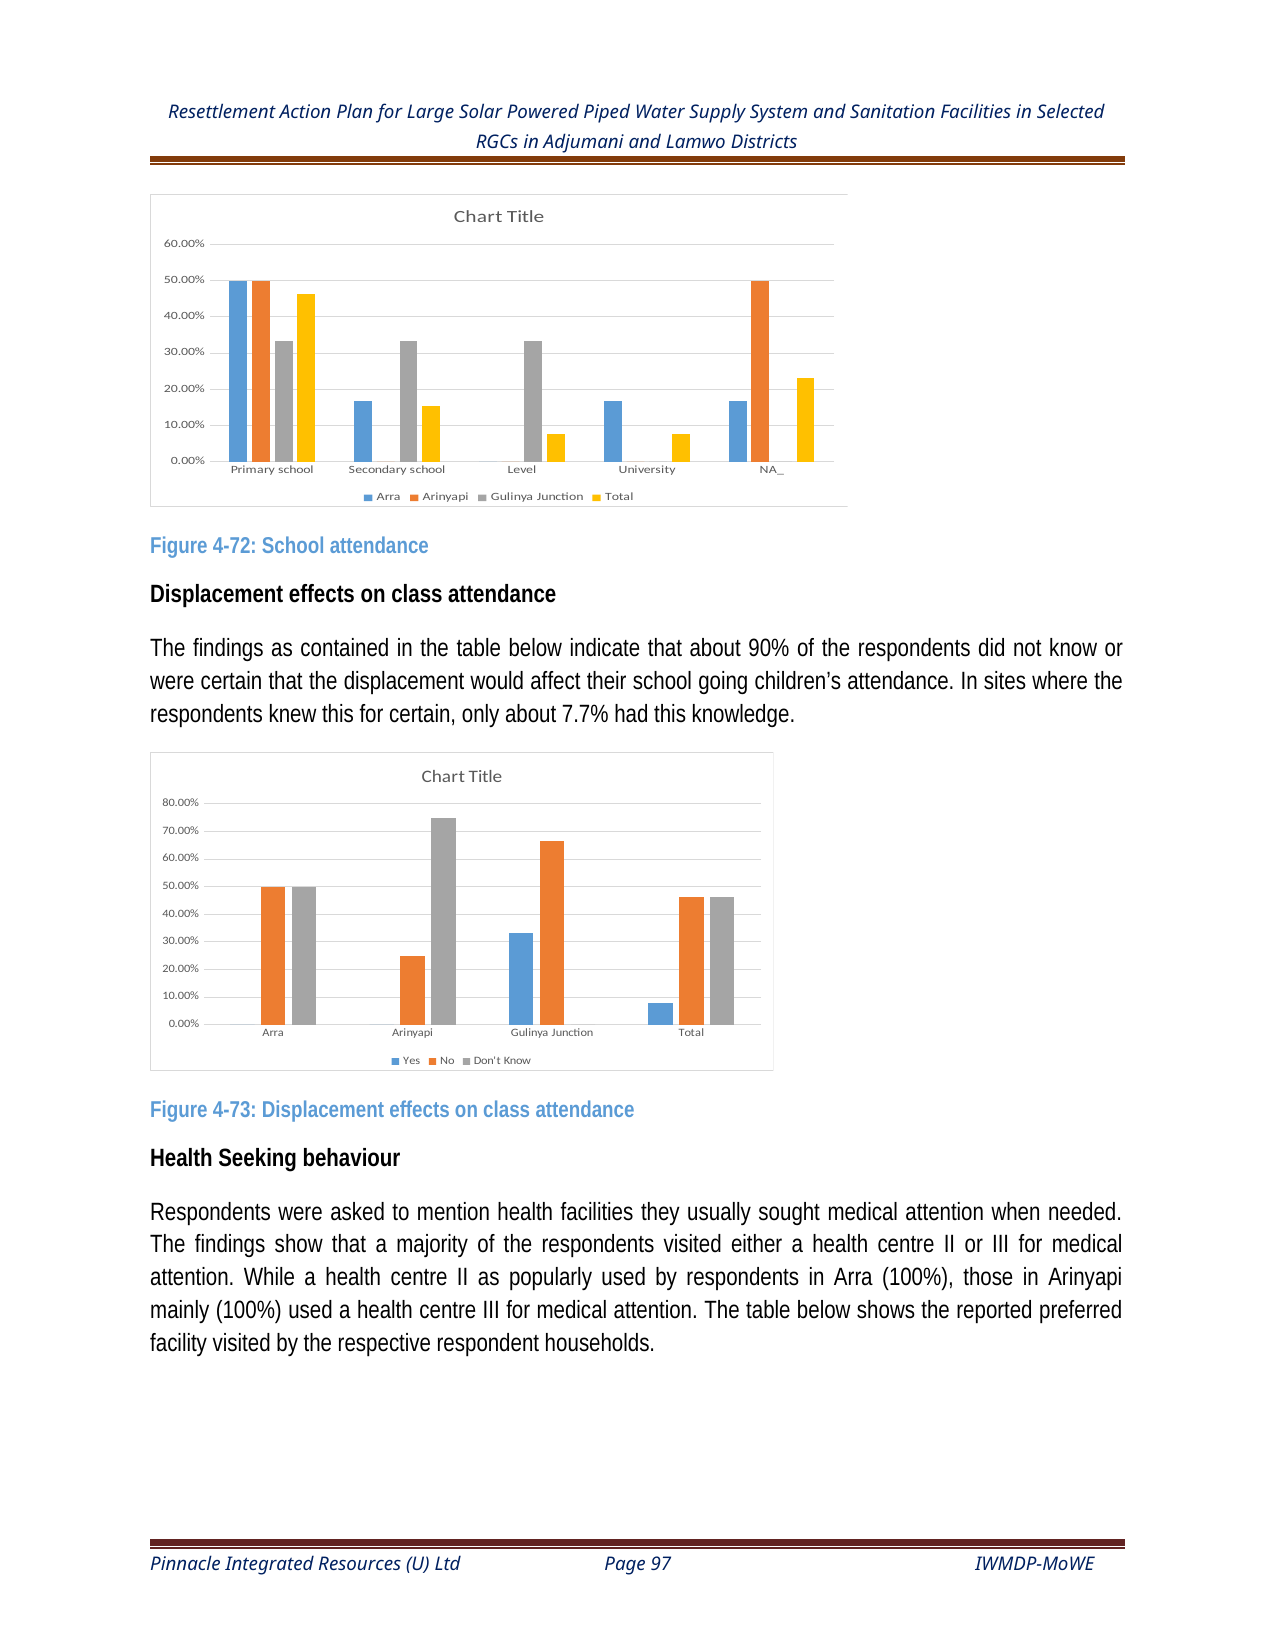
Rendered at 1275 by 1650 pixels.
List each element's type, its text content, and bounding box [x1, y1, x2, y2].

text Health Seeking behaviour [150, 1143, 1125, 1171]
text Figure 4-73: Displacement effects on class attendance [150, 1096, 1125, 1122]
text Displacement effects on class attendance [150, 579, 1125, 608]
text The findings as contained in the table below indicate that about 90% of the respondents did not know or were certain that the displacement would affect their school going children’s attendance. In sites where the respondents knew this for certain, only about 7.7% had this knowledge. [150, 633, 1125, 727]
text Figure 4-72: School attendance [150, 532, 1125, 558]
text Respondents were asked to mention health facilities they usually sought medical attention when needed. The findings show that a majority of the respondents visited either a health centre II or III for medical attention. While a health centre II as popularly used by respondents in Arra (100%), those in Arinyapi mainly (100%) used a health centre III for medical attention. The table below shows the reported preferred facility visited by the respective respondent households. [150, 1197, 1125, 1357]
